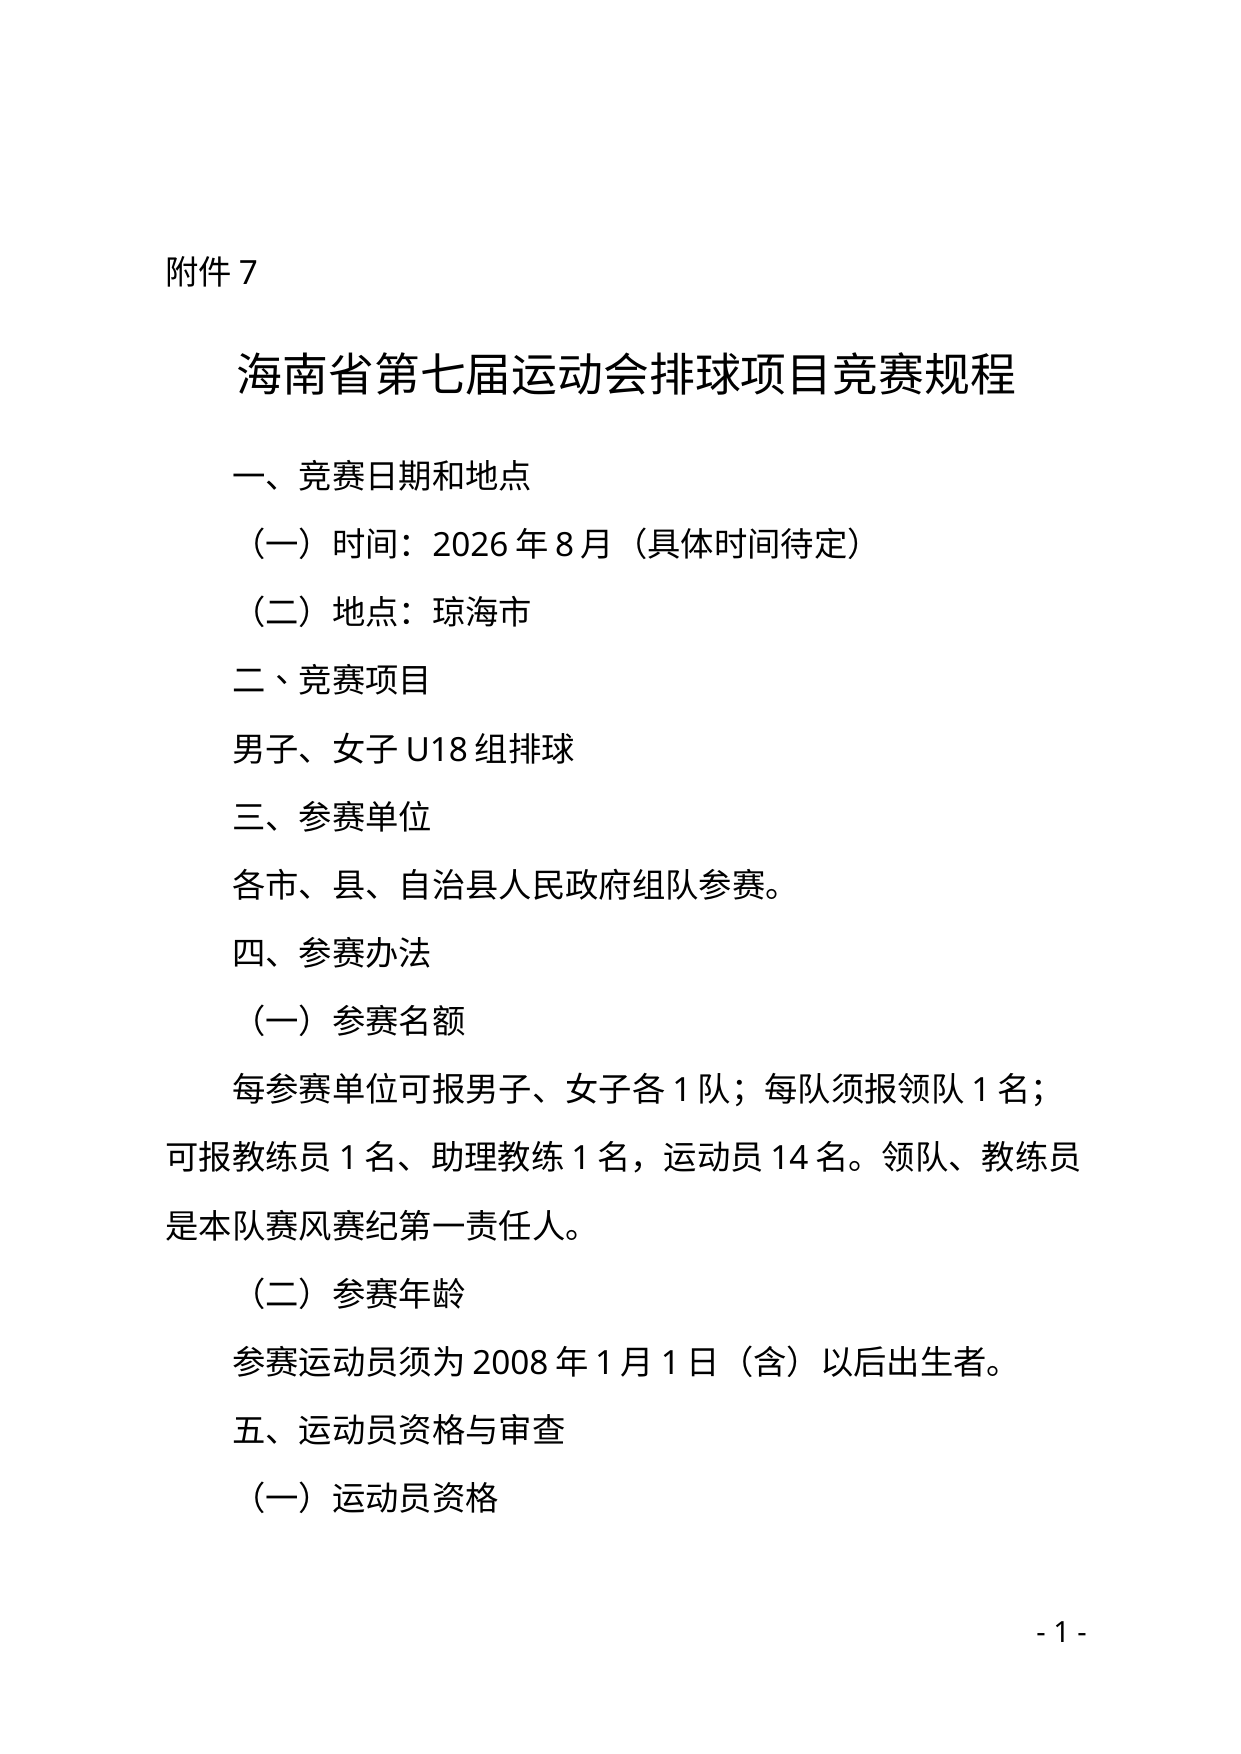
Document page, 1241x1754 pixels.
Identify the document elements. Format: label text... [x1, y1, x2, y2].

list 一、竞赛日期和地点 [165, 440, 1087, 508]
list （一）时间：2026年8月（具体时间待定） [165, 508, 1087, 576]
text （二）地点：琼海市 [165, 576, 1087, 644]
text 附件7 [165, 236, 1087, 304]
text （一）运动员资格 [165, 1462, 1087, 1530]
text 海南省第七届运动会排球项目竞赛规程 [165, 338, 1087, 406]
list 每参赛单位可报男子、女子各1队；每队须报领队1名；可报教练员1名、助理教练1名，运动员14名。领队、教练员是本队赛风赛纪第一责任人。 [165, 1053, 1087, 1258]
text 参赛运动员须为2008年1月1日（含）以后出生者。 [165, 1326, 1087, 1394]
text 五、运动员资格与审查 [165, 1394, 1087, 1462]
text 四、参赛办法 [165, 917, 1087, 985]
text （一）参赛名额 [165, 985, 1087, 1053]
text 男子、女子U18组排球 [165, 713, 1087, 781]
text （二）参赛年龄 [165, 1258, 1087, 1326]
text 各市、县、自治县人民政府组队参赛。 [165, 849, 1087, 917]
text 二、竞赛项目 [165, 644, 1087, 713]
list 参赛单位 [165, 781, 1087, 849]
